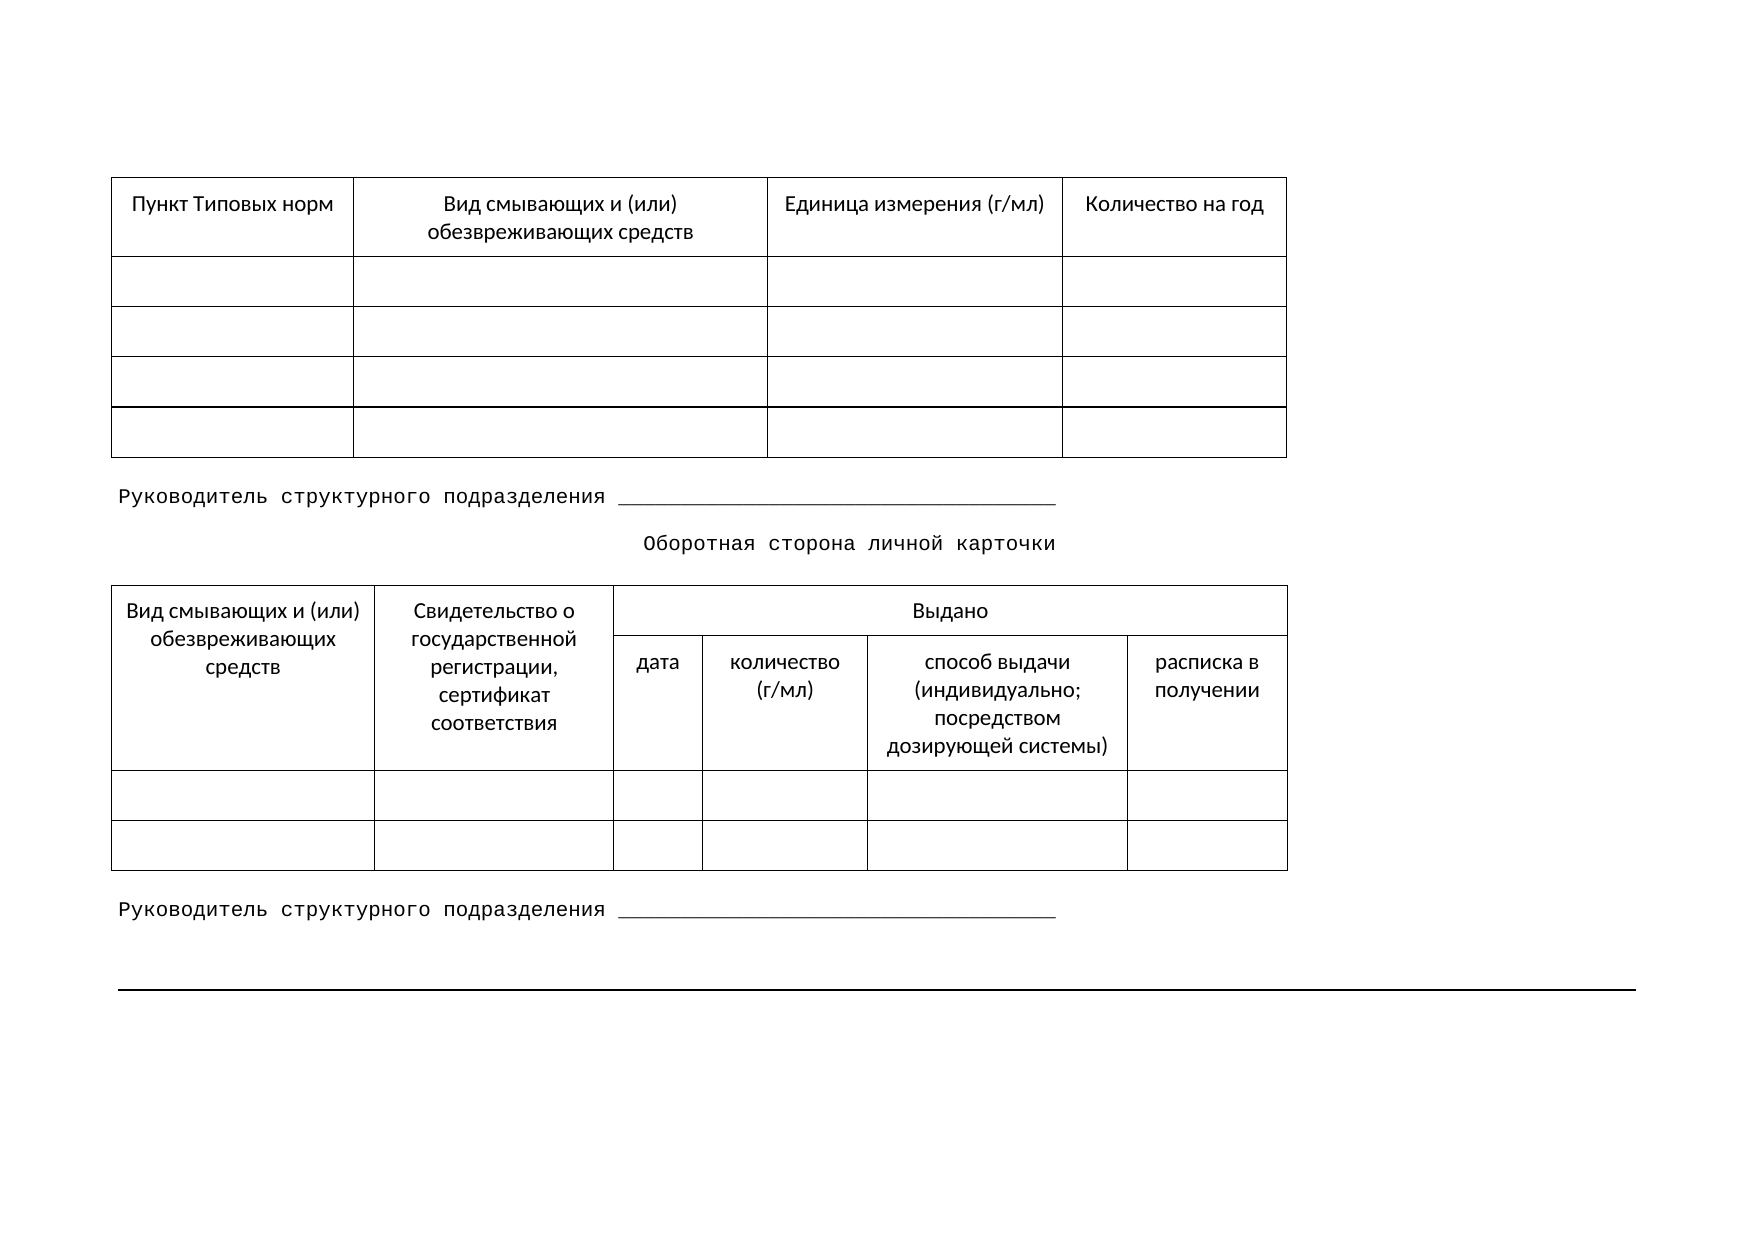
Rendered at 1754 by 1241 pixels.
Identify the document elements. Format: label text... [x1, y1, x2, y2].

table_cell [768, 257, 1062, 306]
text Руководитель структурного подразделения ___________________________________ [118, 486, 1636, 509]
table_cell [375, 821, 613, 870]
table_cell [1063, 307, 1286, 356]
table_header Выдано [614, 586, 1287, 635]
table_header Вид смывающих и (или) обезвреживающих средств [112, 586, 374, 769]
table_cell [868, 771, 1127, 820]
table_cell дата [614, 636, 702, 769]
table_cell [112, 357, 353, 406]
table_cell расписка в получении [1128, 636, 1287, 769]
table_cell [1063, 357, 1286, 406]
table_cell [354, 307, 767, 356]
table_cell [375, 771, 613, 820]
table_header Единица измерения (г/мл) [768, 178, 1062, 256]
table_cell [1128, 821, 1287, 870]
table_cell [868, 821, 1127, 870]
table_cell [112, 821, 374, 870]
table_cell [1063, 257, 1286, 306]
table_cell [768, 357, 1062, 406]
table_cell [614, 821, 702, 870]
table_cell способ выдачи (индивидуально; посредством дозирующей системы) [868, 636, 1127, 769]
table_cell [703, 821, 867, 870]
table_cell [354, 257, 767, 306]
table_cell [354, 357, 767, 406]
table_cell [1128, 771, 1287, 820]
table_cell [768, 408, 1062, 457]
table_cell [1063, 408, 1286, 457]
table_cell [354, 408, 767, 457]
table_cell [112, 771, 374, 820]
table_header Свидетельство о государственной регистрации, сертификат соответствия [375, 586, 613, 769]
table_cell [703, 771, 867, 820]
table_header Вид смывающих и (или) обезвреживающих средств [354, 178, 767, 256]
text Оборотная сторона личной карточки [118, 533, 1636, 557]
table_cell количество (г/мл) [703, 636, 867, 769]
table_cell [112, 408, 353, 457]
text Руководитель структурного подразделения ___________________________________ [118, 899, 1636, 923]
table_cell [112, 257, 353, 306]
table_header Пункт Типовых норм [112, 178, 353, 256]
table_cell [614, 771, 702, 820]
table_cell [768, 307, 1062, 356]
table_cell [112, 307, 353, 356]
table_header Количество на год [1063, 178, 1286, 256]
